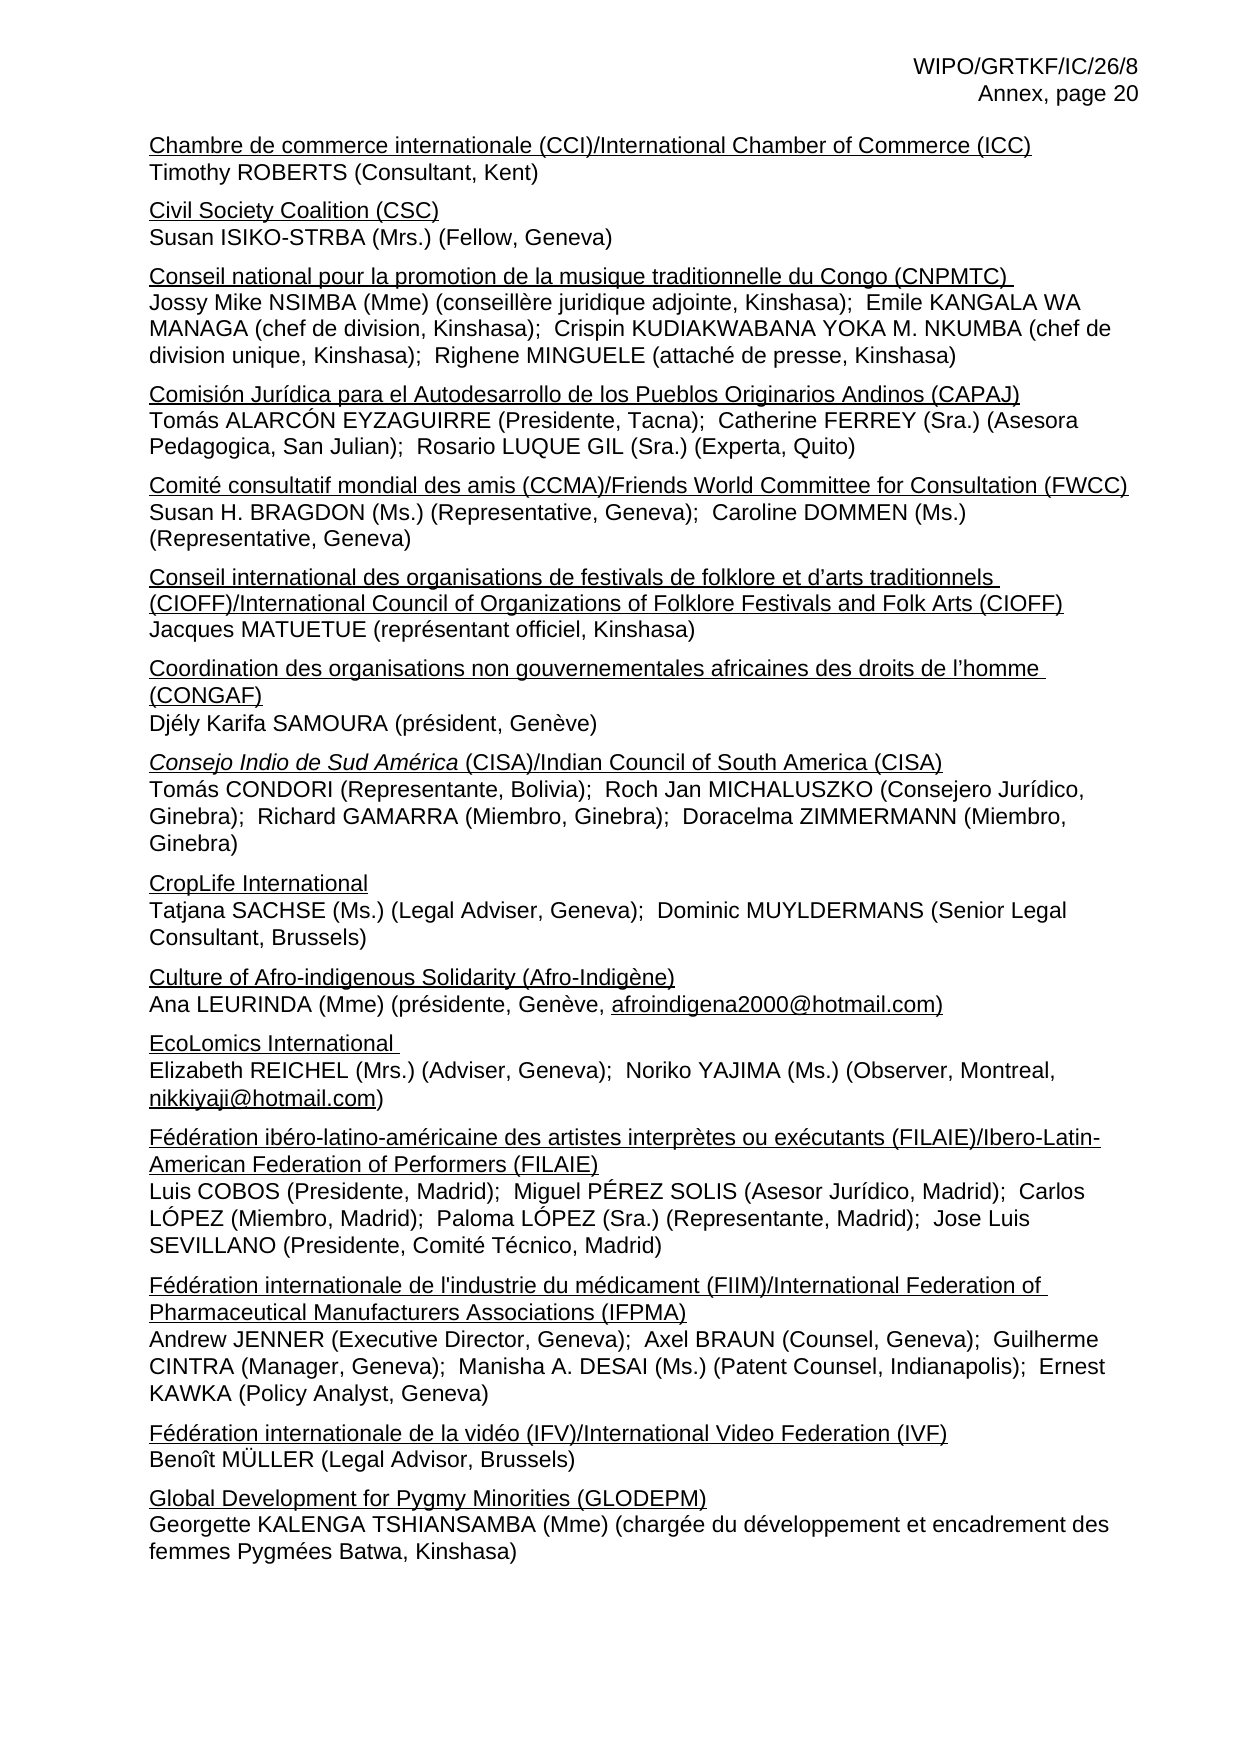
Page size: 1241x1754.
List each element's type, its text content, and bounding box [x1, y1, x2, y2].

text Global Development for Pygmy Minorities (GLODEPM) Georgette KALENGA TSHIANSAMBA (Mme) (chargée du développement et encadrement des femmes Pygmées Batwa, Kinshasa) [149, 1485, 1134, 1564]
text Conseil international des organisations de festivals de folklore et d’arts traditionnels (CIOFF)/International Council of Organizations of Folklore Festivals and Folk Arts (CIOFF) Jacques MATUETUE (représentant officiel, Kinshasa) [149, 564, 1134, 643]
text Fédération internationale de l'industrie du médicament (FIIM)/International Federation of Pharmaceutical Manufacturers Associations (IFPMA) Andrew JENNER (Executive Director, Geneva); Axel BRAUN (Counsel, Geneva); Guilherme CINTRA (Manager, Geneva); Manisha A. DESAI (Ms.) (Patent Counsel, Indianapolis); Ernest KAWKA (Policy Analyst, Geneva) [149, 1272, 1134, 1407]
text CropLife International Tatjana SACHSE (Ms.) (Legal Adviser, Geneva); Dominic MUYLDERMANS (Senior Legal Consultant, Brussels) [149, 870, 1134, 951]
text Conseil national pour la promotion de la musique traditionnelle du Congo (CNPMTC) Jossy Mike NSIMBA (Mme) (conseillère juridique adjointe, Kinshasa); Emile KANGALA WA MANAGA (chef de division, Kinshasa); Crispin KUDIAKWABANA YOKA M. NKUMBA (chef de division unique, Kinshasa); Righene MINGUELE (attaché de presse, Kinshasa) [149, 263, 1134, 368]
text Chambre de commerce internationale (CCI)/International Chamber of Commerce (ICC) Timothy ROBERTS (Consultant, Kent) [149, 132, 1134, 185]
text Fédération ibéro-latino-américaine des artistes interprètes ou exécutants (FILAIE)/Ibero-Latin-American Federation of Performers (FILAIE) Luis COBOS (Presidente, Madrid); Miguel PÉREZ SOLIS (Asesor Jurídico, Madrid); Carlos LÓPEZ (Miembro, Madrid); Paloma LÓPEZ (Sra.) (Representante, Madrid); Jose Luis SEVILLANO (Presidente, Comité Técnico, Madrid) [149, 1124, 1134, 1259]
text Culture of Afro-indigenous Solidarity (Afro-Indigène) Ana LEURINDA (Mme) (présidente, Genève, afroindigena2000@hotmail.com) [149, 963, 1134, 1018]
text Consejo Indio de Sud América (CISA)/Indian Council of South America (CISA) Tomás CONDORI (Representante, Bolivia); Roch Jan MICHALUSZKO (Consejero Jurídico, Ginebra); Richard GAMARRA (Miembro, Ginebra); Doracelma ZIMMERMANN (Miembro, Ginebra) [149, 749, 1134, 857]
text Fédération internationale de la vidéo (IFV)/International Video Federation (IVF) Benoît MÜLLER (Legal Advisor, Brussels) [149, 1420, 1134, 1472]
text Comisión Jurídica para el Autodesarrollo de los Pueblos Originarios Andinos (CAPAJ) Tomás ALARCÓN EYZAGUIRRE (Presidente, Tacna); Catherine FERREY (Sra.) (Asesora Pedagogica, San Julian); Rosario LUQUE GIL (Sra.) (Experta, Quito) [149, 381, 1134, 459]
text Civil Society Coalition (CSC) Susan ISIKO-STRBA (Mrs.) (Fellow, Geneva) [149, 197, 1134, 250]
text Coordination des organisations non gouvernementales africaines des droits de l’homme (CONGAF) Djély Karifa SAMOURA (président, Genève) [149, 655, 1134, 736]
text EcoLomics International Elizabeth REICHEL (Mrs.) (Adviser, Geneva); Noriko YAJIMA (Ms.) (Observer, Montreal, nikkiyaji@hotmail.com) [149, 1030, 1134, 1111]
text Comité consultatif mondial des amis (CCMA)/Friends World Committee for Consultation (FWCC) Susan H. BRAGDON (Ms.) (Representative, Geneva); Caroline DOMMEN (Ms.) (Representative, Geneva) [149, 472, 1134, 551]
